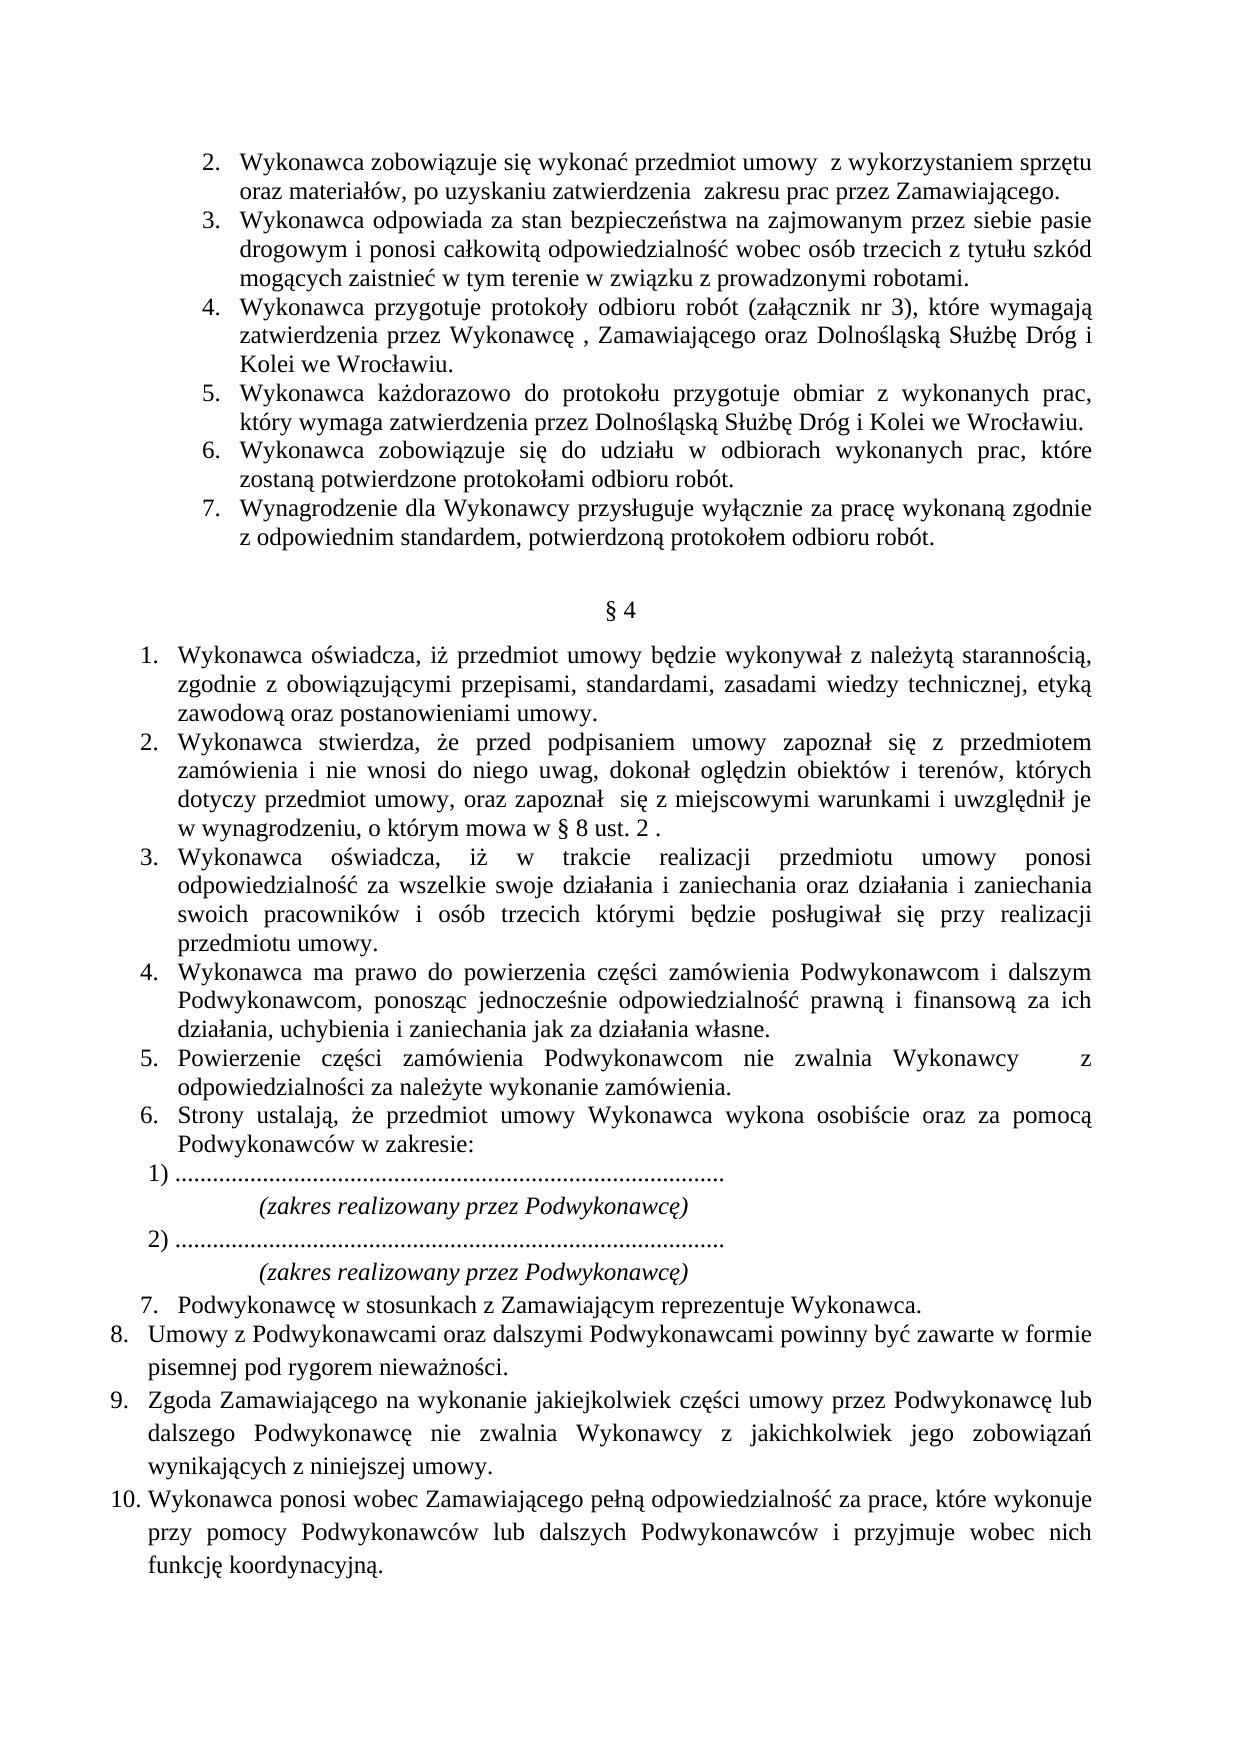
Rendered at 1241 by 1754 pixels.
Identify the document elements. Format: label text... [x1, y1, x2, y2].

list Wykonawca przygotuje protokoły odbioru robót (załącznik nr 3), które wymagają zatwierdzenia przez Wykonawcę , Zamawiającego oraz Dolnośląską Służbę Dróg i Kolei we Wrocławiu. [202, 292, 1093, 378]
list Wykonawca ponosi wobec Zamawiającego pełną odpowiedzialność za prace, które wykonuje przy pomocy Podwykonawców lub dalszych Podwykonawców i przyjmuje wobec nich funkcję koordynacyjną. [110, 1484, 1093, 1579]
list Wykonawca oświadcza, iż w trakcie realizacji przedmiotu umowy ponosi odpowiedzialność za wszelkie swoje działania i zaniechania oraz działania i zaniechania swoich pracowników i osób trzecich którymi będzie posługiwał się przy realizacji przedmiotu umowy. [140, 842, 1093, 957]
list Wykonawca zobowiązuje się wykonać przedmiot umowy z wykorzystaniem sprzętu oraz materiałów, po uzyskaniu zatwierdzenia zakresu prac przez Zamawiającego. [202, 148, 1093, 206]
text (zakres realizowany przez Podwykonawcę) [148, 1191, 1093, 1220]
text (zakres realizowany przez Podwykonawcę) [148, 1257, 1093, 1286]
list Zgoda Zamawiającego na wykonanie jakiejkolwiek części umowy przez Podwykonawcę lub dalszego Podwykonawcę nie zwalnia Wykonawcy z jakichkolwiek jego zobowiązań wynikających z niniejszej umowy. [110, 1385, 1093, 1480]
list Wykonawca stwierdza, że przed podpisaniem umowy zapoznał się z przedmiotem zamówienia i nie wnosi do niego uwag, dokonał oględzin obiektów i terenów, których dotyczy przedmiot umowy, oraz zapoznał się z miejscowymi warunkami i uwzględnił je w wynagrodzeniu, o którym mowa w § 8 ust. 2 . [140, 727, 1093, 842]
text 2) ........................................................................................ [148, 1224, 1093, 1253]
list Wykonawca ma prawo do powierzenia części zamówienia Podwykonawcom i dalszym Podwykonawcom, ponosząc jednocześnie odpowiedzialność prawną i finansową za ich działania, uchybienia i zaniechania jak za działania własne. [140, 957, 1093, 1043]
list Wykonawca oświadcza, iż przedmiot umowy będzie wykonywał z należytą starannością, zgodnie z obowiązującymi przepisami, standardami, zasadami wiedzy technicznej, etyką zawodową oraz postanowieniami umowy. [140, 641, 1093, 727]
list Wynagrodzenie dla Wykonawcy przysługuje wyłącznie za pracę wykonaną zgodnie z odpowiednim standardem, potwierdzoną protokołem odbioru robót. [202, 493, 1093, 551]
text § 4 [148, 595, 1093, 624]
list Strony ustalają, że przedmiot umowy Wykonawca wykona osobiście oraz za pomocą Podwykonawców w zakresie: [140, 1101, 1093, 1158]
list Podwykonawcę w stosunkach z Zamawiającym reprezentuje Wykonawca. [140, 1290, 1093, 1319]
list Wykonawca każdorazowo do protokołu przygotuje obmiar z wykonanych prac, który wymaga zatwierdzenia przez Dolnośląską Służbę Dróg i Kolei we Wrocławiu. [202, 378, 1093, 436]
list Wykonawca zobowiązuje się do udziału w odbiorach wykonanych prac, które zostaną potwierdzone protokołami odbioru robót. [202, 436, 1093, 493]
list Powierzenie części zamówienia Podwykonawcom nie zwalnia Wykonawcy z odpowiedzialności za należyte wykonanie zamówienia. [140, 1043, 1093, 1101]
list Wykonawca odpowiada za stan bezpieczeństwa na zajmowanym przez siebie pasie drogowym i ponosi całkowitą odpowiedzialność wobec osób trzecich z tytułu szkód mogących zaistnieć w tym terenie w związku z prowadzonymi robotami. [202, 206, 1093, 292]
list Umowy z Podwykonawcami oraz dalszymi Podwykonawcami powinny być zawarte w formie pisemnej pod rygorem nieważności. [110, 1319, 1093, 1381]
text 1) ........................................................................................ [148, 1158, 1093, 1187]
